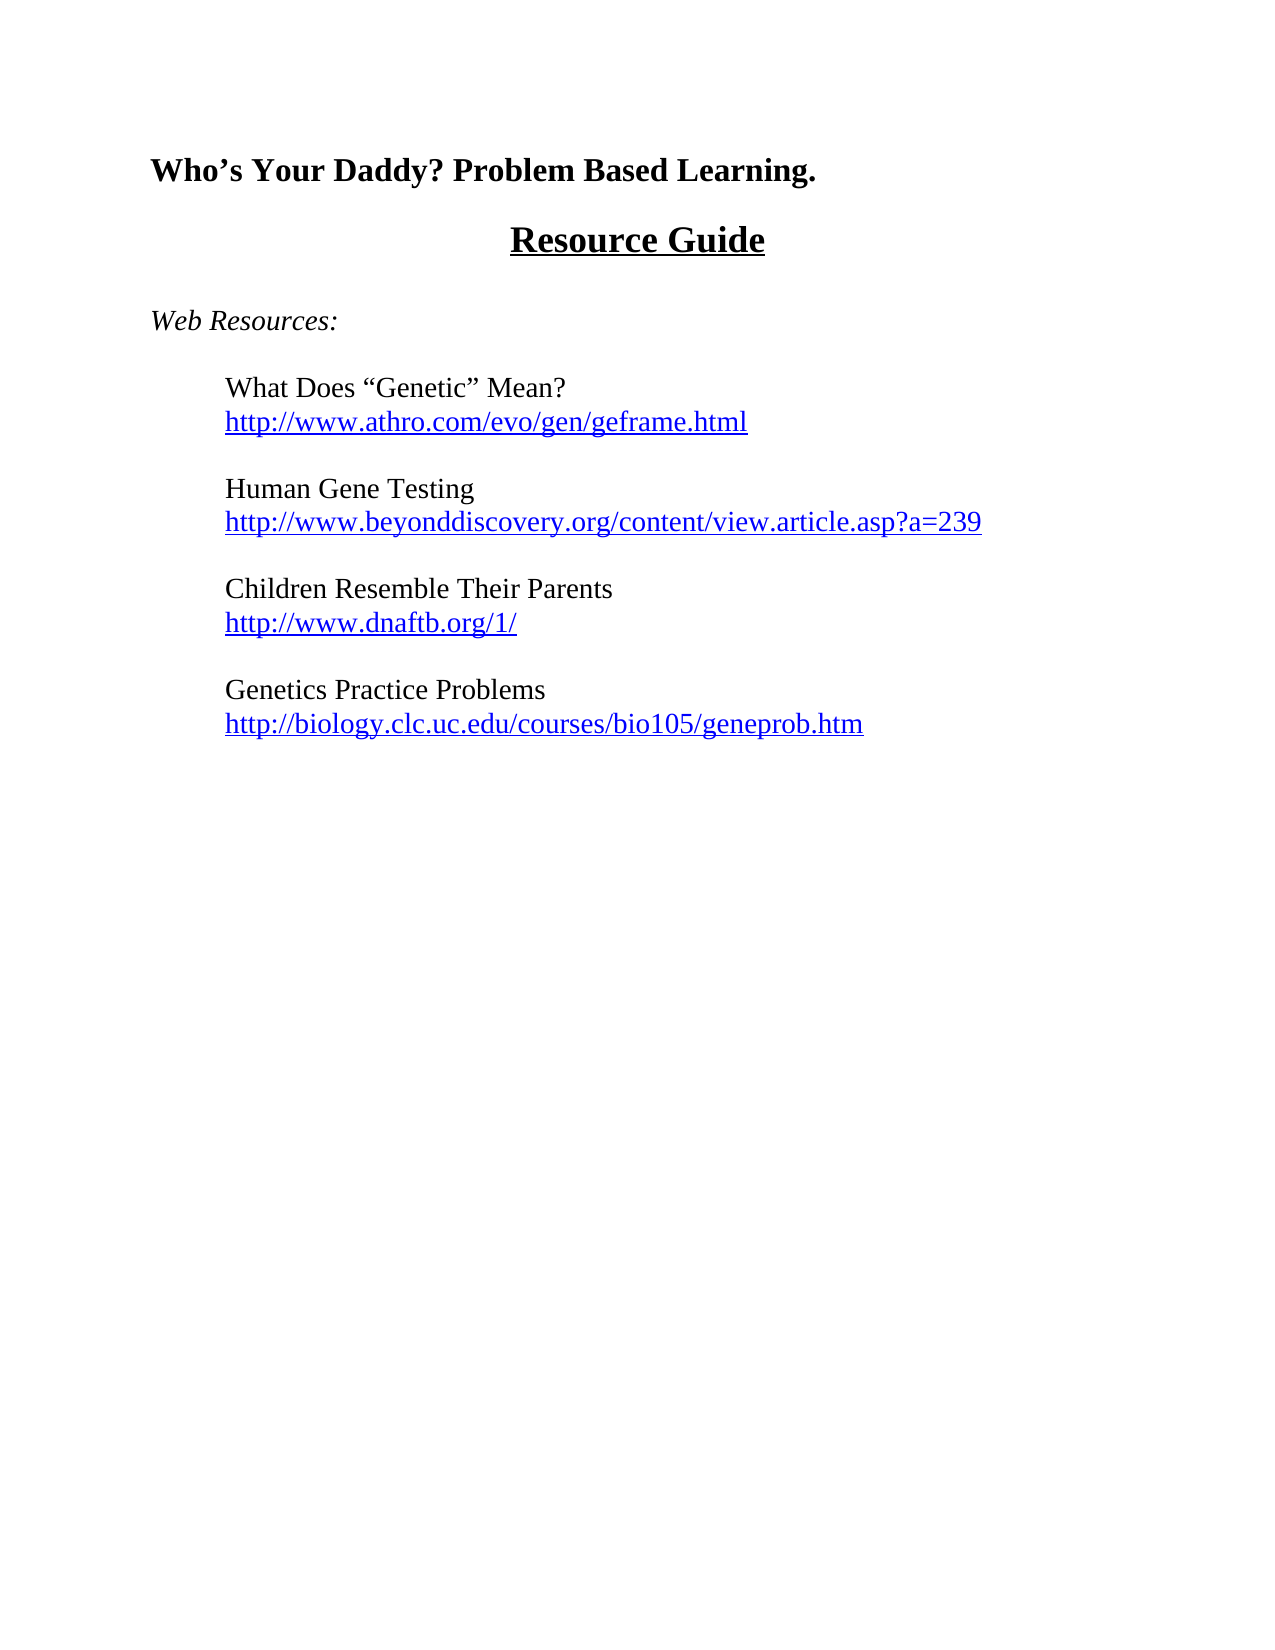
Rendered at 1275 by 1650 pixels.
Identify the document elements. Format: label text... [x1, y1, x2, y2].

text Genetics Practice Problems [225, 672, 1125, 706]
text http://biology.clc.uc.edu/courses/bio105/geneprob.htm [150, 706, 1125, 739]
text Resource Guide [150, 217, 1125, 260]
text Web Resources: [150, 303, 1125, 337]
text Children Resemble Their Parents [150, 572, 1125, 605]
text What Does “Genetic” Mean? [150, 370, 1125, 404]
text http://www.beyonddiscovery.org/content/view.article.asp?a=239 [150, 504, 1125, 538]
text http://www.dnaftb.org/1/ [150, 605, 1125, 639]
text Who’s Your Daddy? Problem Based Learning. [150, 150, 1125, 188]
text http://www.athro.com/evo/gen/geframe.html [225, 404, 1125, 437]
text Human Gene Testing [150, 471, 1125, 504]
